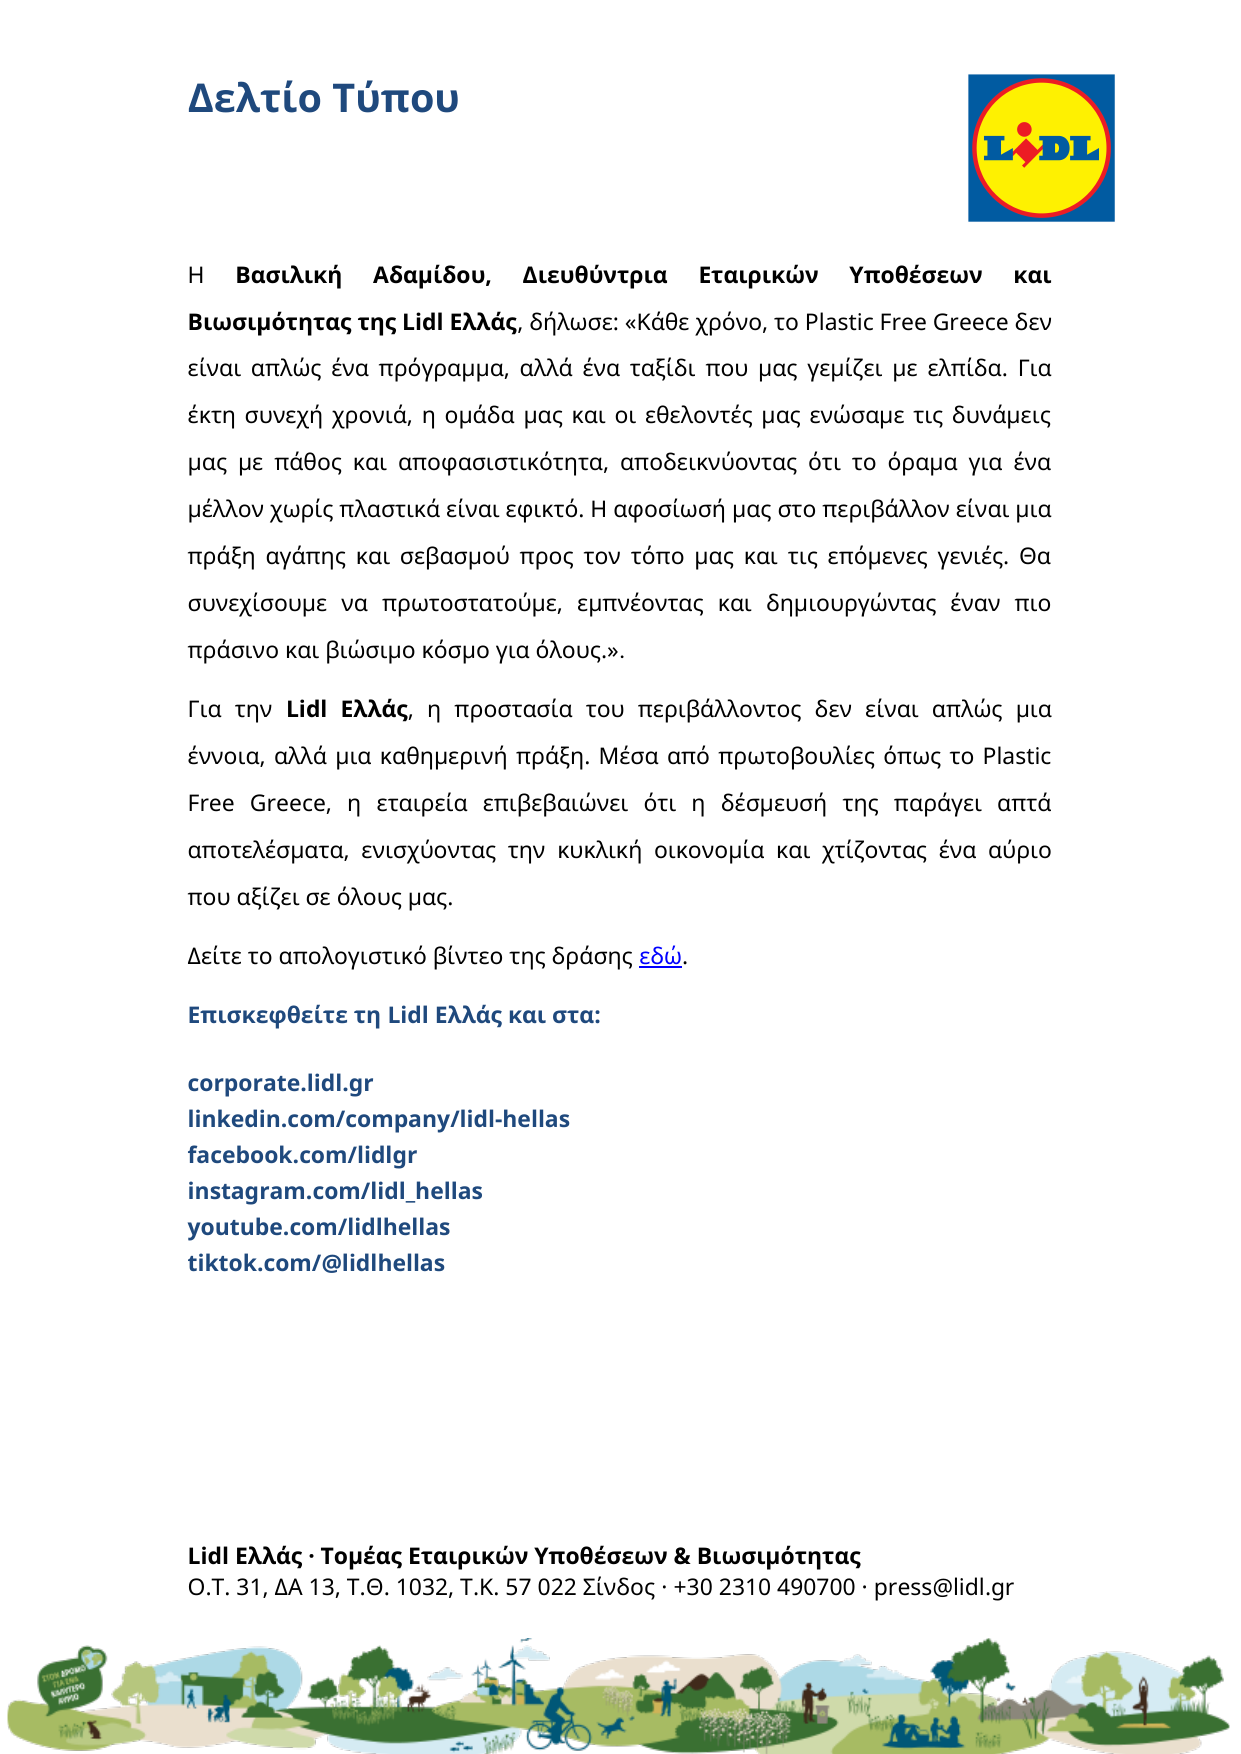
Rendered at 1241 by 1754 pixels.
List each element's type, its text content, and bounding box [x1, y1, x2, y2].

text Για την Lidl Ελλάς, η προστασία του περιβάλλοντος δεν είναι απλώς μια έννοια, αλλά μια καθημερινή πράξη. Μέσα από πρωτοβουλίες όπως το Plastic Free Greece, η εταιρεία επιβεβαιώνει ότι η δέσμευσή της παράγει απτά αποτελέσματα, ενισχύοντας την κυκλική οικονομία και χτίζοντας ένα αύριο που αξίζει σε όλους μας. [187, 693, 1053, 912]
text tiktok.com/@lidlhellas [187, 1247, 1053, 1278]
text facebook.com/lidlgr [187, 1139, 1053, 1170]
text Επισκεφθείτε τη Lidl Ελλάς και στα: [187, 999, 1053, 1030]
text youtube.com/lidlhellas [187, 1211, 1053, 1242]
text Η Βασιλική Αδαμίδου, Διευθύντρια Εταιρικών Υποθέσεων και Βιωσιμότητας της Lidl Ελλάς, δήλωσε: «Κάθε χρόνο, το Plastic Free Greece δεν είναι απλώς ένα πρόγραμμα, αλλά ένα ταξίδι που μας γεμίζει με ελπίδα. Για έκτη συνεχή χρονιά, η ομάδα μας και οι εθελοντές μας ενώσαμε τις δυνάμεις μας με πάθος και αποφασιστικότητα, αποδεικνύοντας ότι το όραμα για ένα μέλλον χωρίς πλαστικά είναι εφικτό. Η αφοσίωσή μας στο περιβάλλον είναι μια πράξη αγάπης και σεβασμού προς τον τόπο μας και τις επόμενες γενιές. Θα συνεχίσουμε να πρωτοστατούμε, εμπνέοντας και δημιουργώντας έναν πιο πράσινο και βιώσιμο κόσμο για όλους.». [187, 258, 1053, 665]
picture [6, 1638, 1233, 1754]
picture [967, 73, 1116, 223]
text corporate.lidl.gr [187, 1067, 1053, 1098]
text Δείτε το απολογιστικό βίντεο της δράσης εδώ. [187, 940, 1053, 971]
text linkedin.com/company/lidl-hellas [187, 1103, 1053, 1134]
text instagram.com/lidl_hellas [187, 1175, 1053, 1206]
